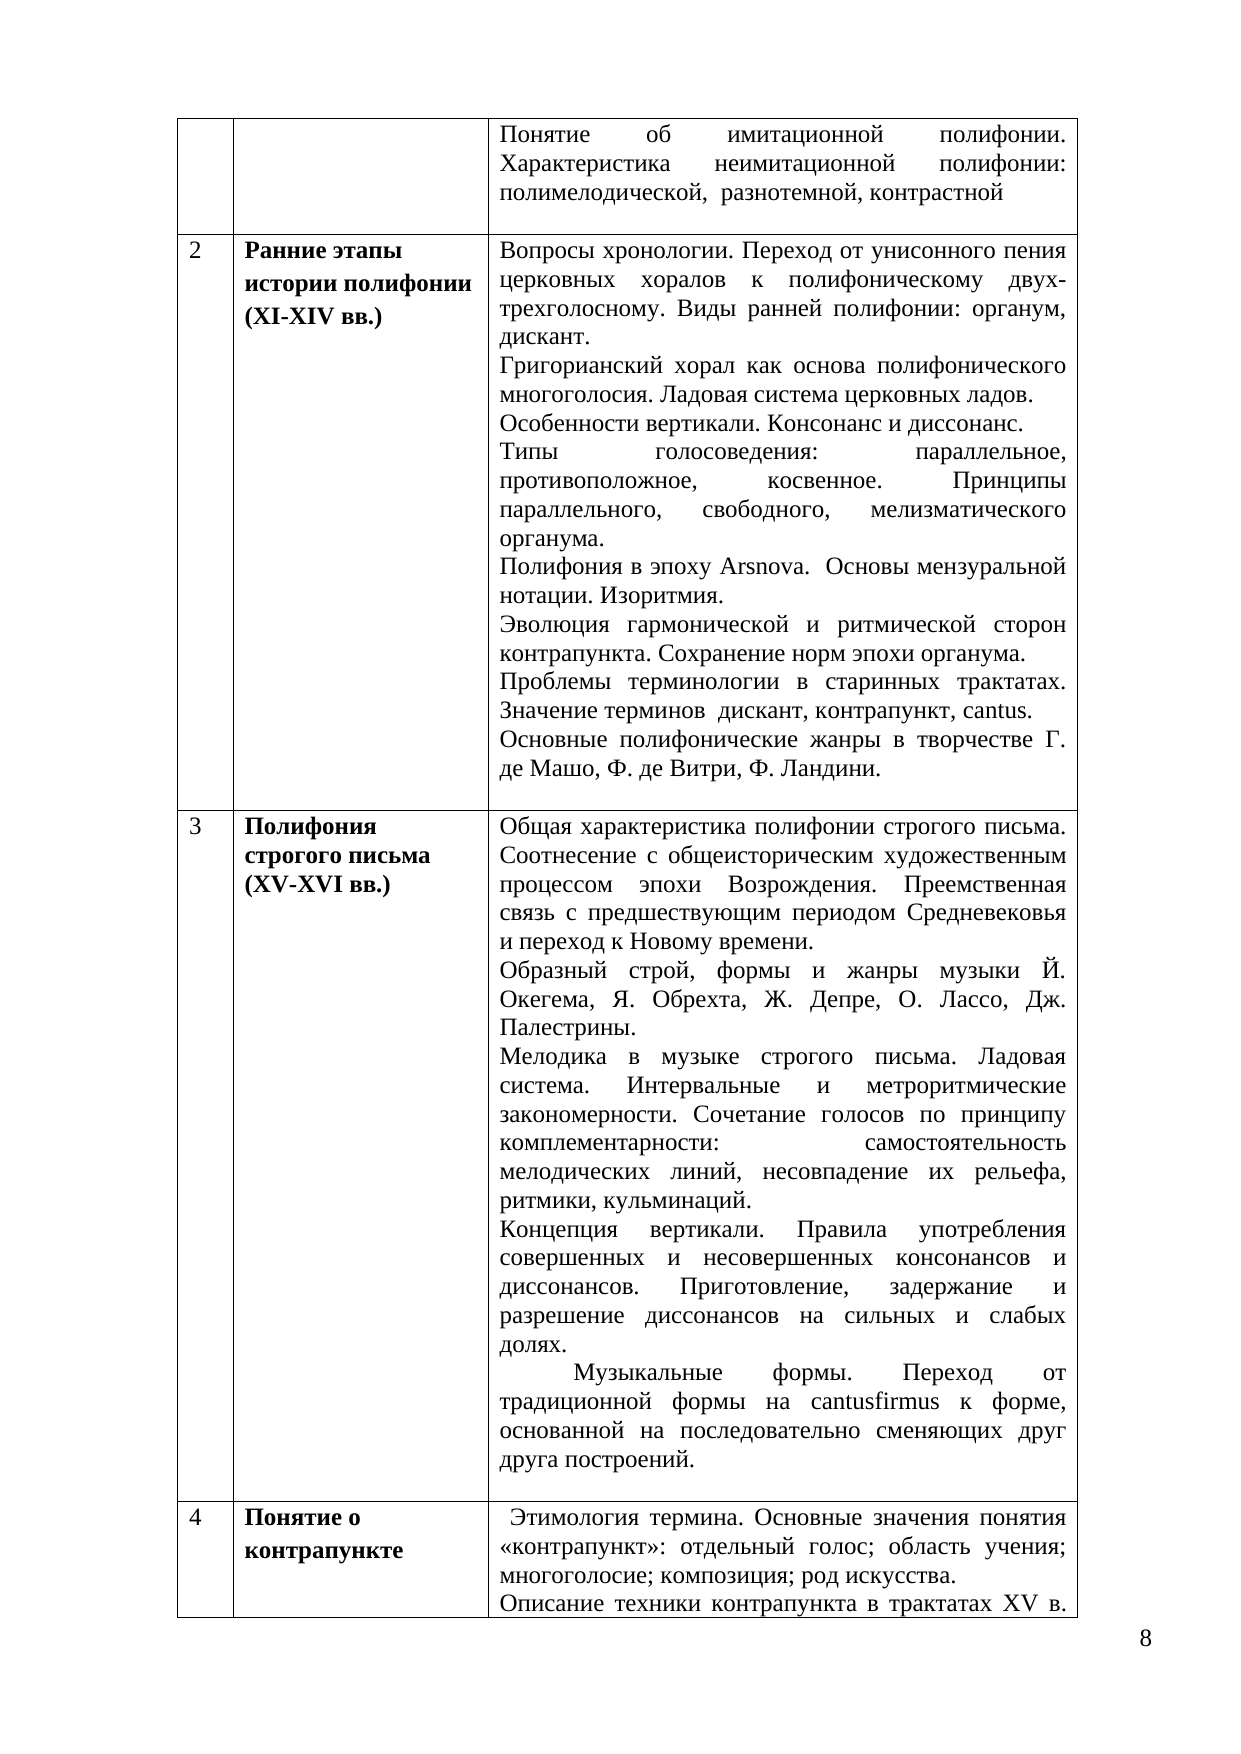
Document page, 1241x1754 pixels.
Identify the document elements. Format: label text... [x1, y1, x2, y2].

table_cell Вопросы хронологии. Переход от унисонного пения церковных хоралов к полифоническому двух-трехголосному. Виды ранней полифонии: органум, дискант. Григорианский хорал как основа полифонического многоголосия. Ладовая система церковных ладов. Особенности вертикали. Консонанс и диссонанс. Типы голосоведения: параллельное, противоположное, косвенное. Принципы параллельного, свободного, мелизматического органума. Полифония в эпоху Arsnova. Основы мензуральной нотации. Изоритмия. Эволюция гармонической и ритмической сторон контрапункта. Сохранение норм эпохи органума. Проблемы терминологии в старинных трактатах. Значение терминов дискант, контрапункт, cantus. Основные полифонические жанры в творчестве Г. де Машо, Ф. де Витри, Ф. Ландини. [489, 235, 1077, 810]
table_cell 1 [178, 119, 233, 234]
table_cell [234, 119, 488, 234]
table_cell Полифония строгого письма (XV-XVI вв.) [234, 811, 488, 1501]
table_cell Ранние этапы истории полифонии (XI-XIV вв.) [234, 235, 488, 810]
table_cell 2 [178, 235, 233, 810]
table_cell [489, 119, 1077, 234]
table_cell 3 [178, 811, 233, 1501]
table_cell Общая характеристика полифонии строгого письма. Соотнесение с общеисторическим художественным процессом эпохи Возрождения. Преемственная связь с предшествующим периодом Средневековья и переход к Новому времени. Образный строй, формы и жанры музыки Й. Окегема, Я. Обрехта, Ж. Депре, О. Лассо, Дж. Палестрины. Мелодика в музыке строгого письма. Ладовая система. Интервальные и метроритмические закономерности. Сочетание голосов по принципу комплементарности: самостоятельность мелодических линий, несовпадение их рельефа, ритмики, кульминаций. Концепция вертикали. Правила употребления совершенных и несовершенных консонансов и диссонансов. Приготовление, задержание и разрешение диссонансов на сильных и слабых долях. Музыкальные формы. Переход от традиционной формы на cantusfirmus к форме, основанной на последовательно сменяющих друг друга построений. [489, 811, 1077, 1501]
table_cell 4 [178, 1502, 233, 1617]
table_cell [489, 1502, 1077, 1617]
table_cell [234, 1502, 488, 1617]
